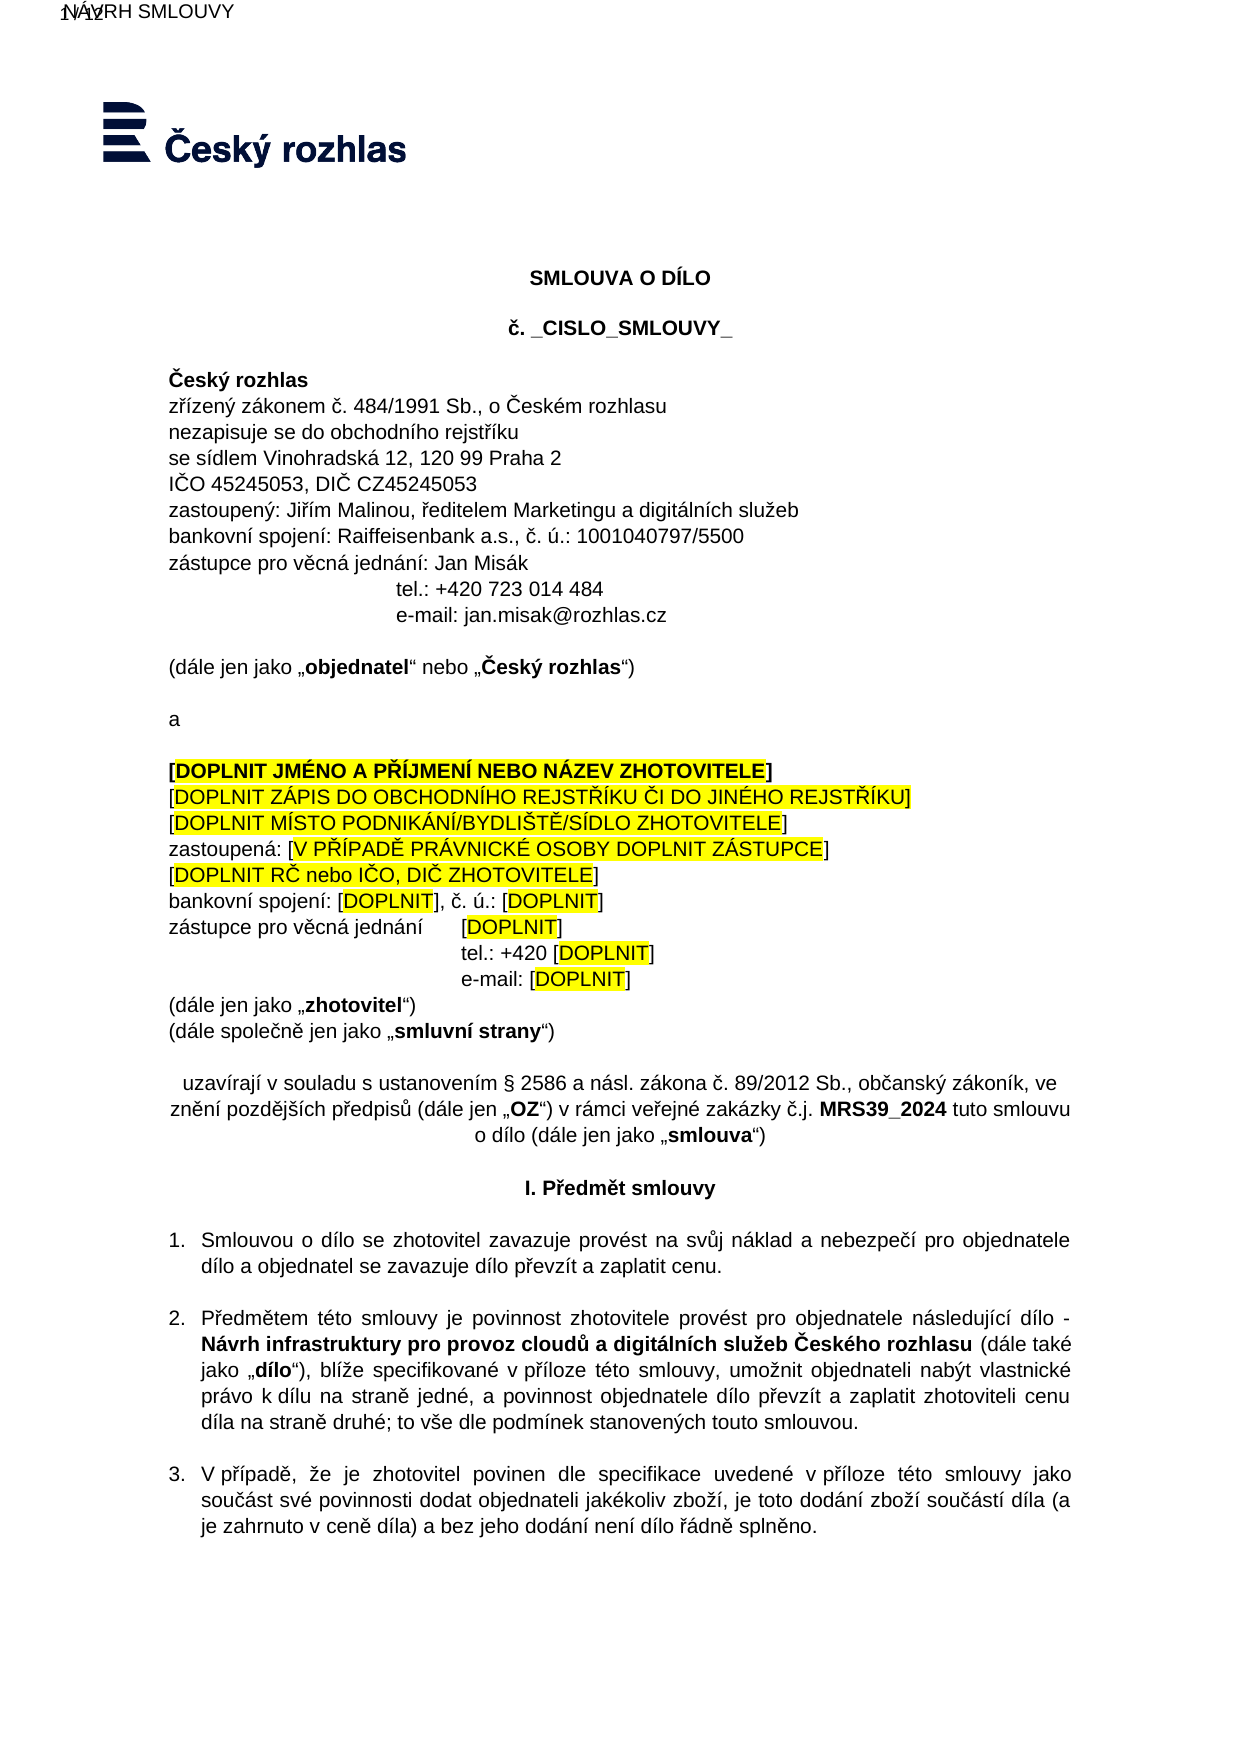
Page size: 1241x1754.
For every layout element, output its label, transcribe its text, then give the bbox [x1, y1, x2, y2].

text a [168, 705, 1072, 731]
text [DOPLNIT MÍSTO PODNIKÁNÍ/BYDLIŠTĚ/SÍDLO ZHOTOVITELE] [168, 809, 1072, 836]
text zřízený zákonem č. 484/1991 Sb., o Českém rozhlasu [168, 393, 1072, 419]
text [DOPLNIT ZÁPIS DO OBCHODNÍHO REJSTŘÍKU ČI DO JINÉHO REJSTŘÍKU] [168, 783, 1072, 809]
text Český rozhlas [168, 367, 1072, 393]
text č. _CISLO_SMLOUVY_ [168, 315, 1072, 341]
title SMLOUVA O DÍLO [168, 250, 1072, 294]
text [DOPLNIT JMÉNO A PŘÍJMENÍ NEBO NÁZEV ZHOTOVITELE] [168, 757, 1072, 783]
text zastoupený: Jiřím Malinou, ředitelem Marketingu a digitálních služeb [168, 497, 1072, 523]
list V případě, že je zhotovitel povinen dle specifikace uvedené v příloze této smlouvy jako součást své povinnosti dodat objednateli jakékoliv zboží, je toto dodání zboží součástí díla (a je zahrnuto v ceně díla) a bez jeho dodání není dílo řádně splněno. [168, 1461, 1072, 1539]
text e-mail: jan.misak@rozhlas.cz [168, 601, 1072, 627]
text zastoupená: [V PŘÍPADĚ PRÁVNICKÉ OSOBY DOPLNIT ZÁSTUPCE] [168, 836, 1072, 862]
text zástupce pro věcná jednání: Jan Misák [168, 549, 1072, 575]
text e-mail: [DOPLNIT] [168, 966, 1072, 992]
text bankovní spojení: [DOPLNIT], č. ú.: [DOPLNIT] [168, 888, 1072, 914]
text IČO 45245053, DIČ CZ45245053 [168, 471, 1072, 497]
text (dále společně jen jako „smluvní strany“) [168, 1018, 1072, 1044]
text tel.: +420 723 014 484 [168, 575, 1072, 601]
text uzavírají v souladu s ustanovením § 2586 a násl. zákona č. 89/2012 Sb., občanský zákoník, ve znění pozdějších předpisů (dále jen „OZ“) v rámci veřejné zakázky č.j. MRS39_2024 tuto smlouvu o dílo (dále jen jako „smlouva“) [168, 1070, 1072, 1148]
picture [103, 102, 406, 168]
text (dále jen jako „zhotovitel“) [168, 992, 1072, 1018]
text se sídlem Vinohradská 12, 120 99 Praha 2 [168, 445, 1072, 471]
list Předmětem této smlouvy je povinnost zhotovitele provést pro objednatele následující dílo -Návrh infrastruktury pro provoz cloudů a digitálních služeb Českého rozhlasu (dále také jako „dílo“), blíže specifikované v příloze této smlouvy, umožnit objednateli nabýt vlastnické právo k dílu na straně jedné, a povinnost objednatele dílo převzít a zaplatit zhotoviteli cenu díla na straně druhé; to vše dle podmínek stanovených touto smlouvou. [168, 1304, 1072, 1434]
subtitle Předmět smlouvy [168, 1174, 1072, 1200]
list Smlouvou o dílo se zhotovitel zavazuje provést na svůj náklad a nebezpečí pro objednatele dílo a objednatel se zavazuje dílo převzít a zaplatit cenu. [168, 1226, 1072, 1278]
text nezapisuje se do obchodního rejstříku [168, 419, 1072, 445]
text [DOPLNIT RČ nebo IČO, DIČ ZHOTOVITELE] [168, 862, 1072, 888]
text tel.: +420 [DOPLNIT] [168, 940, 1072, 966]
text bankovní spojení: Raiffeisenbank a.s., č. ú.: 1001040797/5500 [168, 523, 1072, 549]
text zástupce pro věcná jednání [DOPLNIT] [168, 914, 1072, 940]
text (dále jen jako „objednatel“ nebo „Český rozhlas“) [168, 653, 1072, 679]
